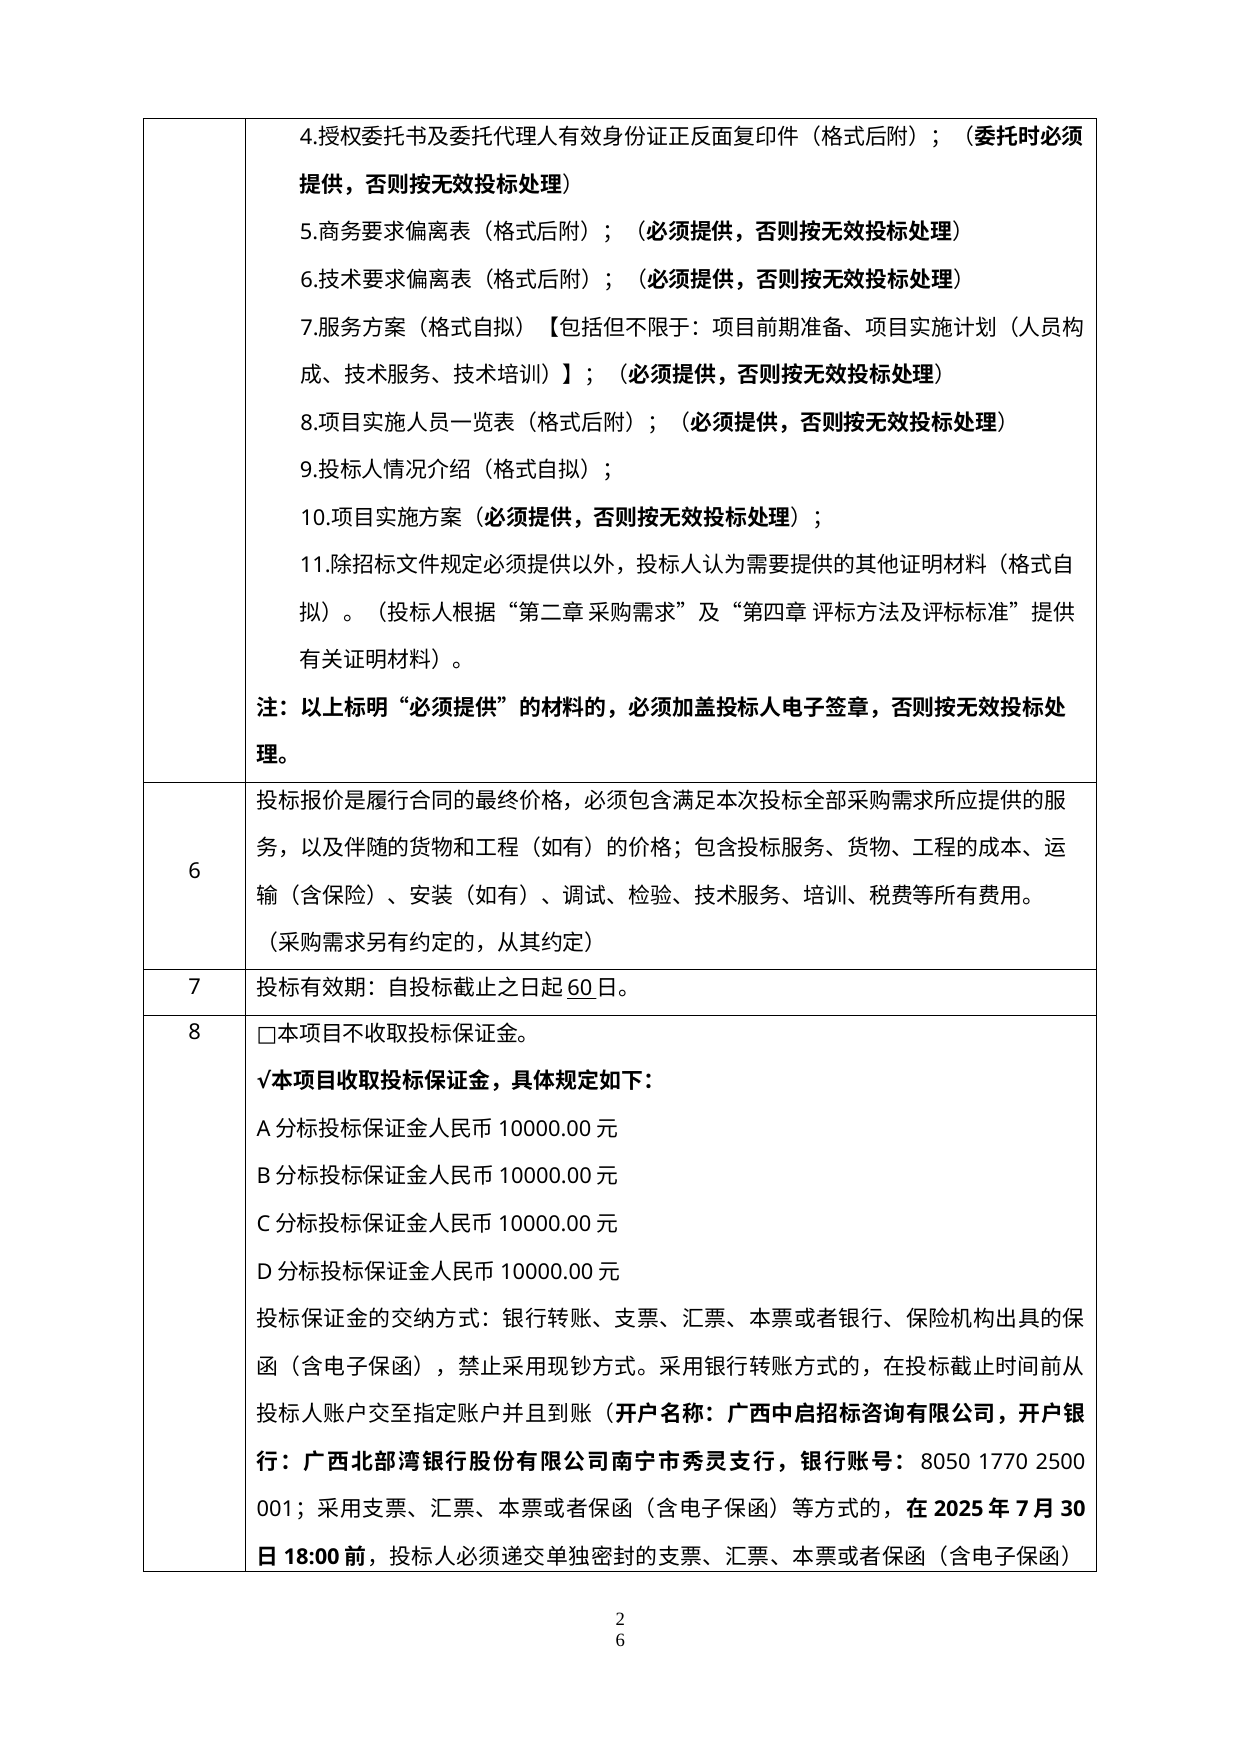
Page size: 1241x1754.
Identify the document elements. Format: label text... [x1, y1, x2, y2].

table_cell 8 [144, 1016, 245, 1571]
table_cell 投标有效期：自投标截止之日起60日。 [246, 970, 1096, 1015]
table_cell 6 [144, 783, 245, 969]
table_cell 7 [144, 970, 245, 1015]
table_cell 投标报价是履行合同的最终价格，必须包含满足本次投标全部采购需求所应提供的服务，以及伴随的货物和工程（如有）的价格；包含投标服务、货物、工程的成本、运输（含保险）、安装（如有）、调试、检验、技术服务、培训、税费等所有费用。（采购需求另有约定的，从其约定） [246, 783, 1096, 969]
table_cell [246, 119, 1096, 782]
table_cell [246, 1016, 1096, 1571]
